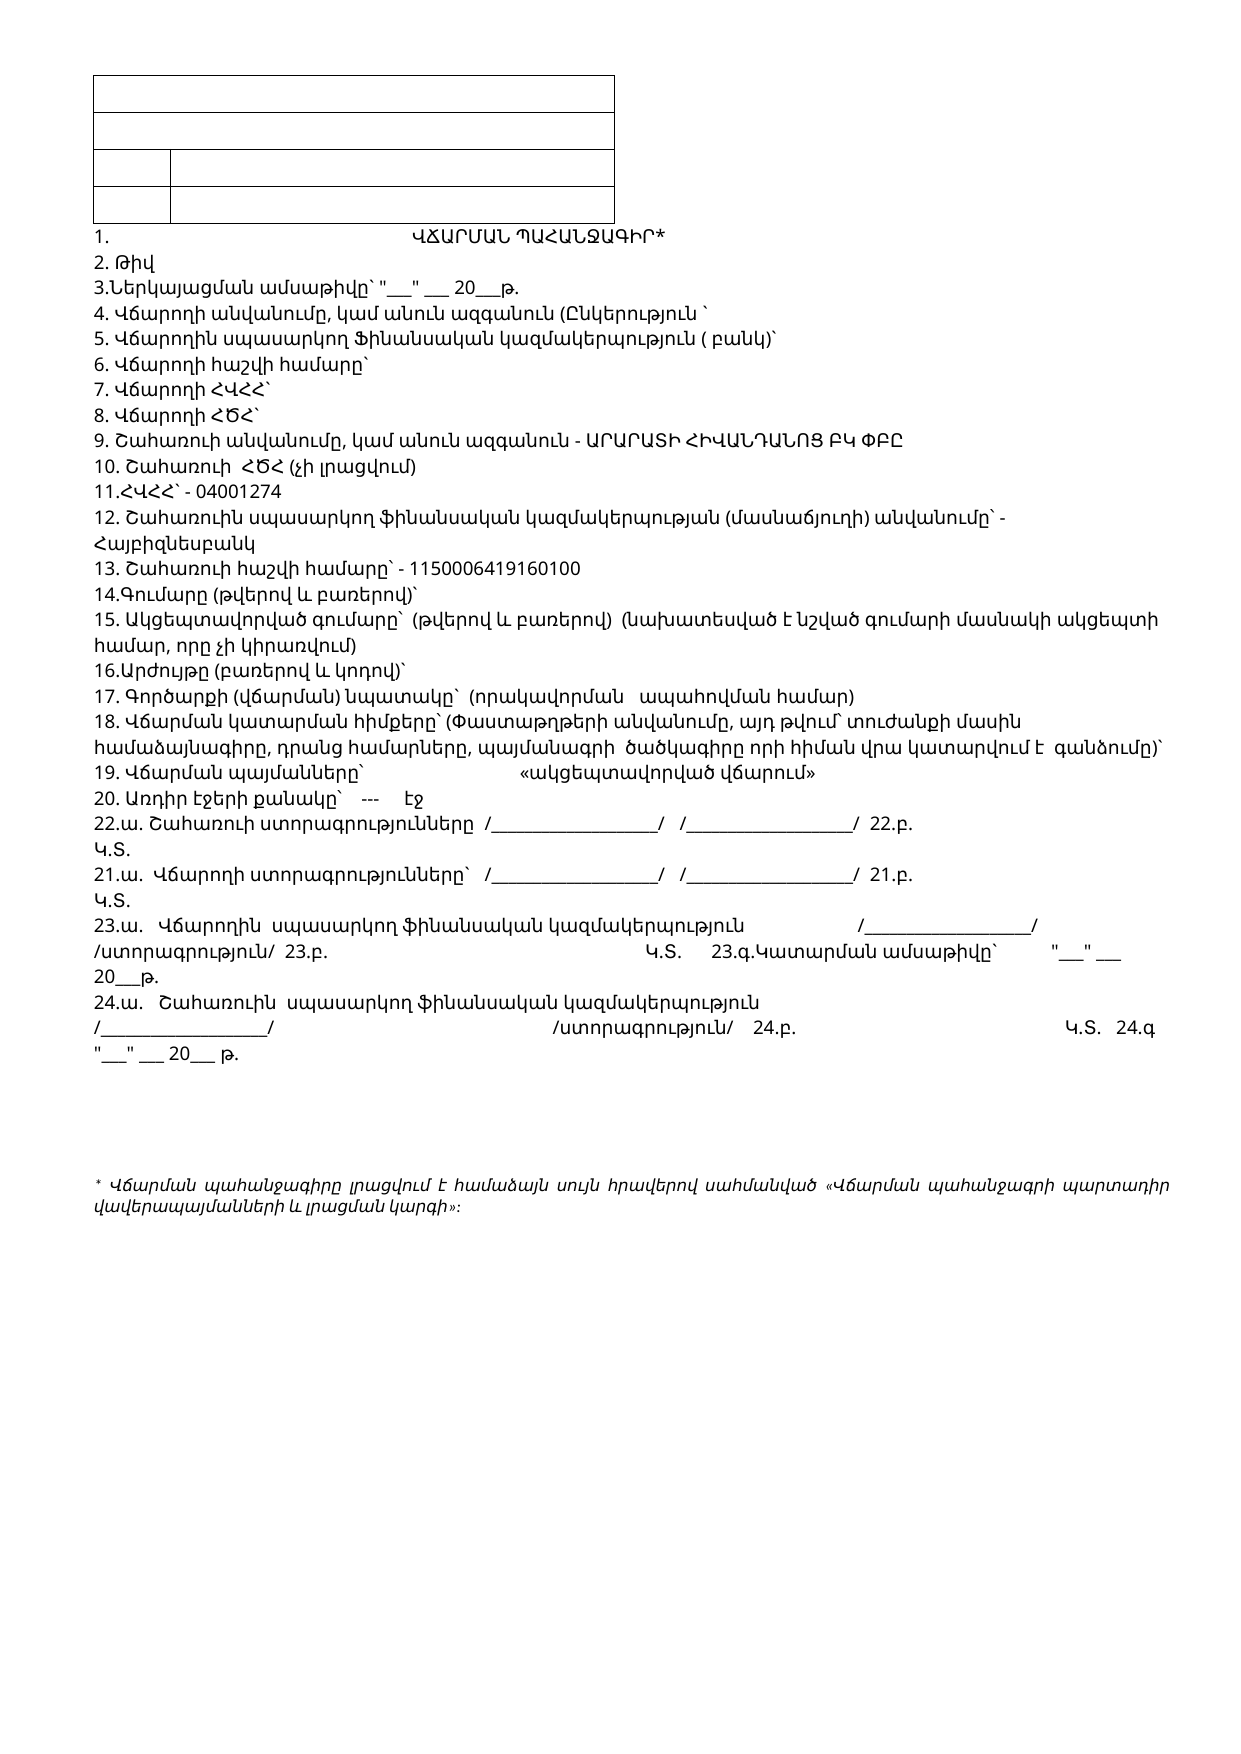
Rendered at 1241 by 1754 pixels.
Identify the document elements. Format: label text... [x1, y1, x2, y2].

text * Վճարման պահանջագիրը լրացվում է համաձայն սույն հրավերով սահմանված «Վճարման պահանջագրի պարտադիր վավերապայմանների և լրացման կարգի»: [94, 1176, 1171, 1216]
